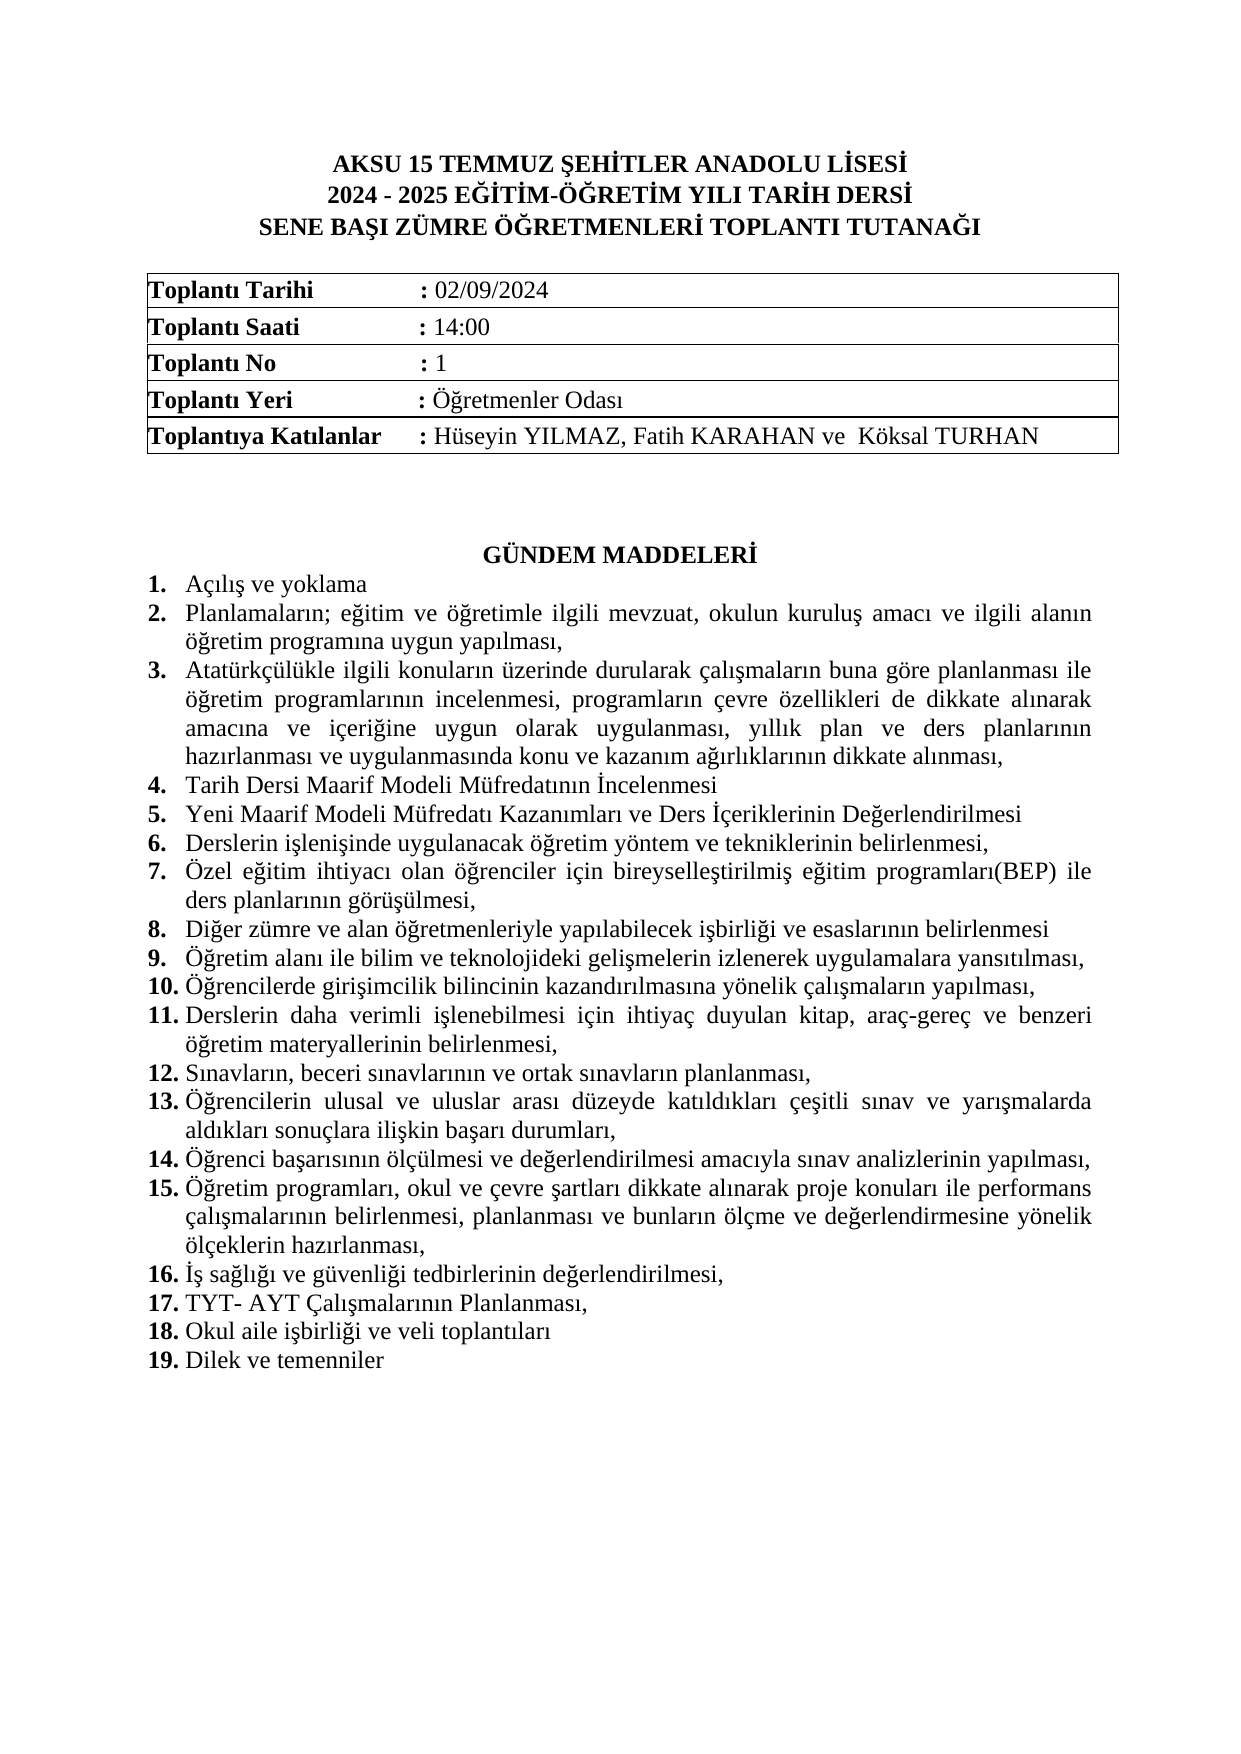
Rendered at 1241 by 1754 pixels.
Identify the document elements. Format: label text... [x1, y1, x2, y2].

list Yeni Maarif Modeli Müfredatı Kazanımları ve Ders İçeriklerinin Değerlendirilmesi [148, 799, 1093, 828]
list Atatürkçülükle ilgili konuların üzerinde durularak çalışmaların buna göre planlanması ile öğretim programlarının incelenmesi, programların çevre özellikleri de dikkate alınarak amacına ve içeriğine uygun olarak uygulanması, yıllık plan ve ders planlarının hazırlanması ve uygulanmasında konu ve kazanım ağırlıklarının dikkate alınması, [148, 655, 1093, 770]
list Tarih Dersi Maarif Modeli Müfredatının İncelenmesi [148, 770, 1093, 799]
text AKSU 15 TEMMUZ ŞEHİTLER ANADOLU LİSESİ [148, 148, 1093, 179]
list Özel eğitim ihtiyacı olan öğrenciler için bireyselleştirilmiş eğitim programları(BEP) ile ders planlarının görüşülmesi, [148, 856, 1093, 914]
list Öğretim programları, okul ve çevre şartları dikkate alınarak proje konuları ile performans çalışmalarının belirlenmesi, planlanması ve bunların ölçme ve değerlendirmesine yönelik ölçeklerin hazırlanması, [148, 1173, 1093, 1259]
list Planlamaların; eğitim ve öğretimle ilgili mevzuat, okulun kuruluş amacı ve ilgili alanın öğretim programına uygun yapılması, [148, 598, 1093, 655]
text Toplantı Tarihi : 02/09/2024 [148, 274, 1118, 307]
text Toplantı Yeri : Öğretmenler Odası [148, 381, 1118, 416]
list Diğer zümre ve alan öğretmenleriyle yapılabilecek işbirliği ve esaslarının belirlenmesi [148, 914, 1093, 943]
list Derslerin daha verimli işlenebilmesi için ihtiyaç duyulan kitap, araç-gereç ve benzeri öğretim materyallerinin belirlenmesi, [148, 1000, 1093, 1058]
list Sınavların, beceri sınavlarının ve ortak sınavların planlanması, [148, 1058, 1093, 1086]
text Toplantı No : 1 [148, 345, 1118, 380]
list Dilek ve temenniler [148, 1345, 1093, 1374]
text GÜNDEM MADDELERİ [148, 540, 1093, 569]
list Öğretim alanı ile bilim ve teknolojideki gelişmelerin izlenerek uygulamalara yansıtılması, [148, 943, 1093, 971]
list Okul aile işbirliği ve veli toplantıları [148, 1316, 1093, 1345]
list Derslerin işlenişinde uygulanacak öğretim yöntem ve tekniklerinin belirlenmesi, [148, 828, 1093, 856]
list Öğrenci başarısının ölçülmesi ve değerlendirilmesi amacıyla sınav analizlerinin yapılması, [148, 1144, 1093, 1173]
list İş sağlığı ve güvenliği tedbirlerinin değerlendirilmesi, [148, 1259, 1093, 1288]
text 2024 - 2025 EĞİTİM-ÖĞRETİM YILI TARİH DERSİ [148, 179, 1093, 210]
text Toplantıya Katılanlar : Hüseyin YILMAZ, Fatih KARAHAN ve Köksal TURHAN [148, 418, 1118, 453]
text Toplantı Saati : 14:00 [148, 308, 1118, 343]
list Açılış ve yoklama [148, 569, 1093, 598]
list Öğrencilerde girişimcilik bilincinin kazandırılmasına yönelik çalışmaların yapılması, [148, 971, 1093, 1000]
list TYT- AYT Çalışmalarının Planlanması, [148, 1288, 1093, 1316]
text SENE BAŞI ZÜMRE ÖĞRETMENLERİ TOPLANTI TUTANAĞI [148, 210, 1093, 241]
list Öğrencilerin ulusal ve uluslar arası düzeyde katıldıkları çeşitli sınav ve yarışmalarda aldıkları sonuçlara ilişkin başarı durumları, [148, 1086, 1093, 1144]
